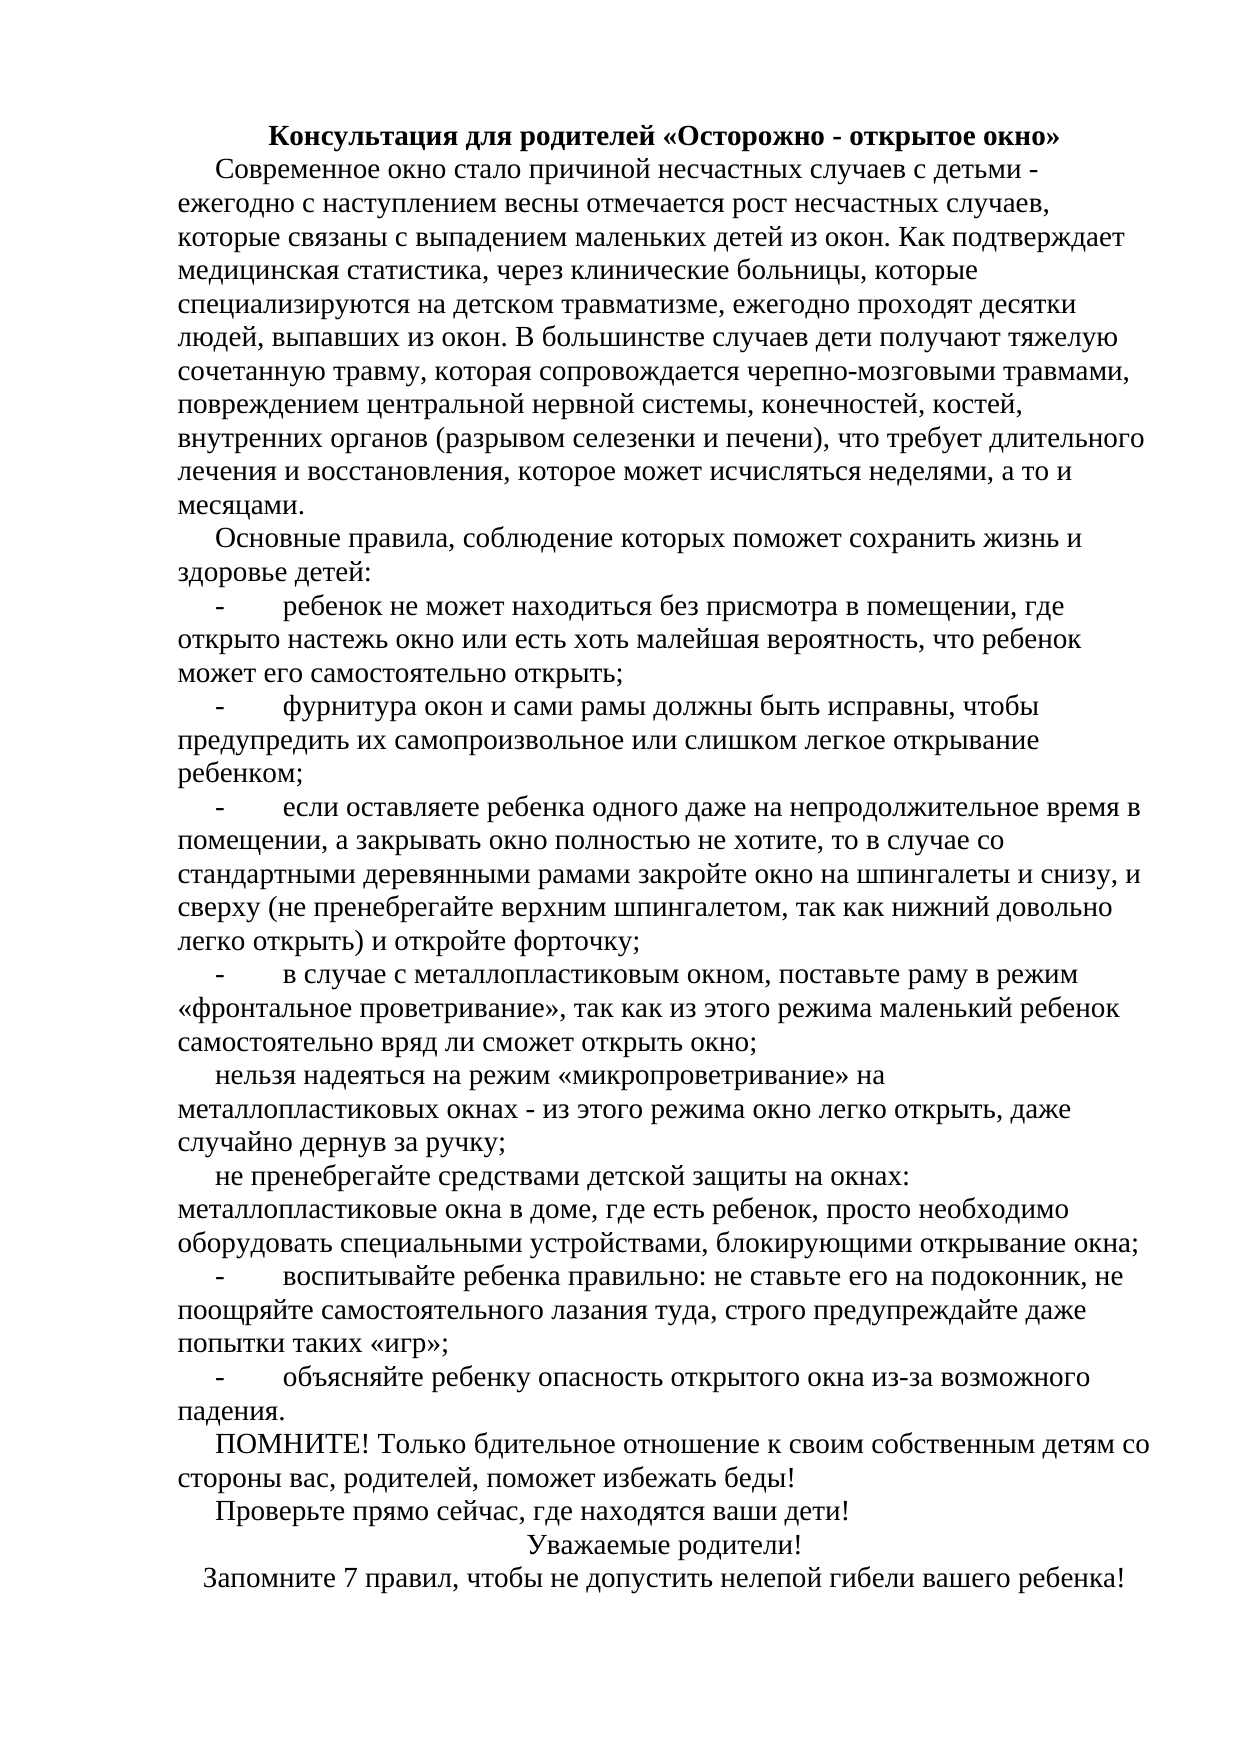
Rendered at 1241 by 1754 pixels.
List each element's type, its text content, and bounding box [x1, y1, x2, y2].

text - если оставляете ребенка одного даже на непродолжительное время в помещении, а закрывать окно полностью не хотите, то в случае со стандартными деревянными рамами закройте окно на шпингалеты и снизу, и сверху (не пренебрегайте верхним шпингалетом, так как нижний довольно легко открыть) и откройте форточку; [177, 789, 1152, 957]
text Проверьте прямо сейчас, где находятся ваши дети! [177, 1493, 1152, 1527]
text - фурнитура окон и сами рамы должны быть исправны, чтобы предупредить их самопроизвольное или слишком легкое открывание ребенком; [177, 688, 1152, 789]
text - в случае с металлопластиковым окном, поставьте раму в режим «фронтальное проветривание», так как из этого режима маленький ребенок самостоятельно вряд ли сможет открыть окно; [177, 957, 1152, 1057]
text Уважаемые родители! [177, 1527, 1152, 1560]
text - воспитывайте ребенка правильно: не ставьте его на подоконник, не поощряйте самостоятельного лазания туда, строго предупреждайте даже попытки таких «игр»; [177, 1258, 1152, 1359]
text Консультация для родителей «Осторожно - открытое окно» [177, 118, 1152, 152]
text не пренебрегайте средствами детской защиты на окнах: металлопластиковые окна в доме, где есть ребенок, просто необходимо оборудовать специальными устройствами, блокирующими открывание окна; [177, 1158, 1152, 1258]
text - ребенок не может находиться без присмотра в помещении, где открыто настежь окно или есть хоть малейшая вероятность, что ребенок может его самостоятельно открыть; [177, 588, 1152, 688]
text Основные правила, соблюдение которых поможет сохранить жизнь и здоровье детей: [177, 521, 1152, 588]
text Современное окно стало причиной несчастных случаев с детьми - ежегодно с наступлением весны отмечается рост несчастных случаев, которые связаны с выпадением маленьких детей из окон. Как подтверждает медицинская статистика, через клинические больницы, которые специализируются на детском травматизме, ежегодно проходят десятки людей, выпавших из окон. В большинстве случаев дети получают тяжелую сочетанную травму, которая сопровождается черепно-мозговыми травмами, повреждением центральной нервной системы, конечностей, костей, внутренних органов (разрывом селезенки и печени), что требует длительного лечения и восстановления, которое может исчисляться неделями, а то и месяцами. [177, 152, 1152, 521]
text ПОМНИТЕ! Только бдительное отношение к своим собственным детям со стороны вас, родителей, поможет избежать беды! [177, 1426, 1152, 1493]
text нельзя надеяться на режим «микропроветривание» на металлопластиковых окнах - из этого режима окно легко открыть, даже случайно дернув за ручку; [177, 1057, 1152, 1158]
text Запомните 7 правил, чтобы не допустить нелепой гибели вашего ребенка! [177, 1560, 1152, 1594]
text - объясняйте ребенку опасность открытого окна из-за возможного падения. [177, 1359, 1152, 1426]
